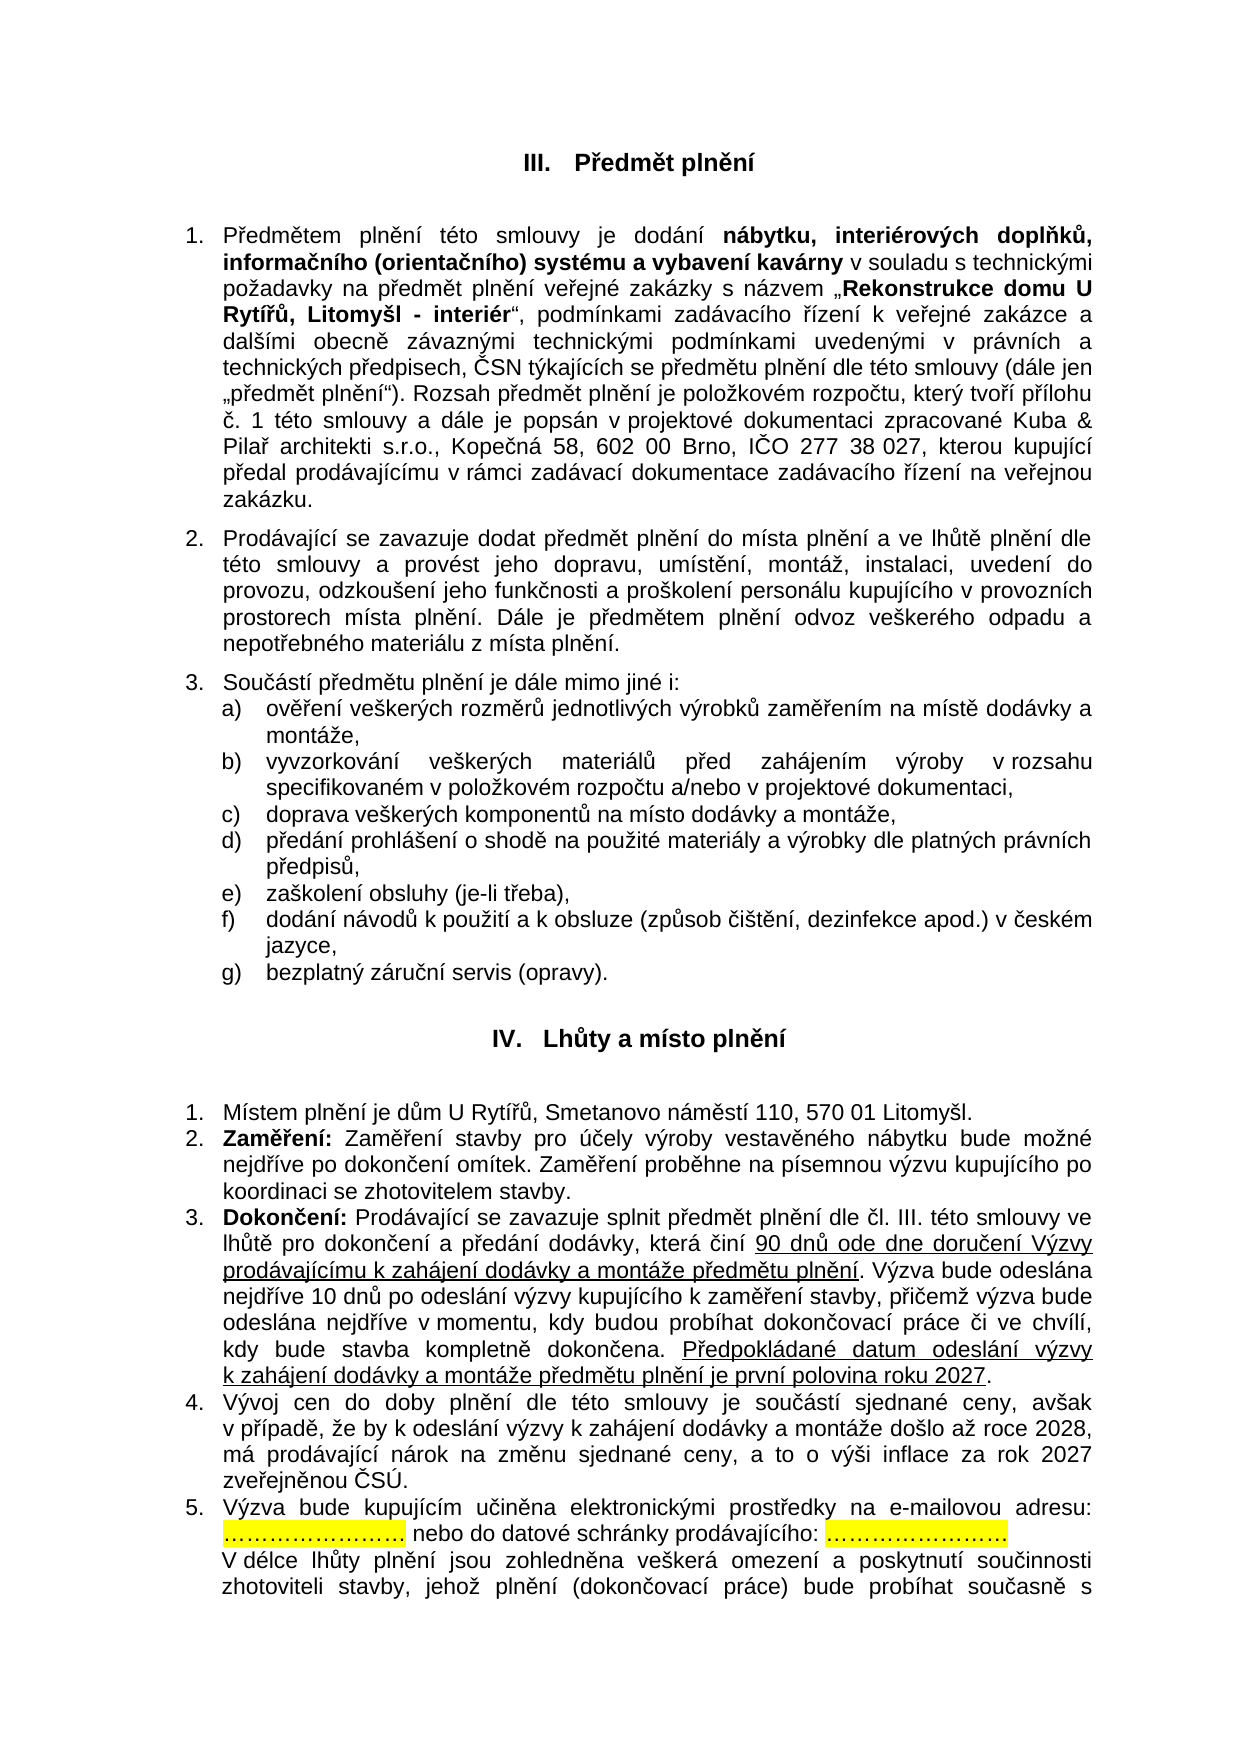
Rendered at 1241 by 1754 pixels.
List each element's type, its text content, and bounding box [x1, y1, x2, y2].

list vyvzorkování veškerých materiálů před zahájením výroby v rozsahu specifikovaném v položkovém rozpočtu a/nebo v projektové dokumentaci, [221, 748, 1093, 801]
list Místem plnění je dům U Rytířů, Smetanovo náměstí 110, 570 01 Litomyšl. [185, 1098, 1093, 1125]
list Předmětem plnění této smlouvy je dodání nábytku, interiérových doplňků, informačního (orientačního) systému a vybavení kavárny v souladu s technickými požadavky na předmět plnění veřejné zakázky s názvem „Rekonstrukce domu U Rytířů, Litomyšl - interiér“, podmínkami zadávacího řízení k veřejné zakázce a dalšími obecně závaznými technickými podmínkami uvedenými v právních a technických předpisech, ČSN týkajících se předmětu plnění dle této smlouvy (dále jen „předmět plnění“). Rozsah předmět plnění je položkovém rozpočtu, který tvoří přílohu č. 1 této smlouvy a dále je popsán v projektové dokumentaci zpracované Kuba & Pilař architekti s.r.o., Kopečná 58, 602 00 Brno, IČO 277 38 027, kterou kupující předal prodávajícímu v rámci zadávací dokumentace zadávacího řízení na veřejnou zakázku. [185, 222, 1093, 512]
list Dokončení: Prodávající se zavazuje splnit předmět plnění dle čl. III. této smlouvy ve lhůtě pro dokončení a předání dodávky, která činí 90 dnů ode dne doručení Výzvy prodávajícímu k zahájení dodávky a montáže předmětu plnění. Výzva bude odeslána nejdříve 10 dnů po odeslání výzvy kupujícího k zaměření stavby, přičemž výzva bude odeslána nejdříve v momentu, kdy budou probíhat dokončovací práce či ve chvílí, kdy bude stavba kompletně dokončena. Předpokládané datum odeslání výzvy k zahájení dodávky a montáže předmětu plnění je první polovina roku 2027. [185, 1204, 1093, 1388]
list Zaměření: Zaměření stavby pro účely výroby vestavěného nábytku bude možné nejdříve po dokončení omítek. Zaměření proběhne na písemnou výzvu kupujícího po koordinaci se zhotovitelem stavby. [185, 1125, 1093, 1204]
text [221, 1547, 1093, 1599]
list zaškolení obsluhy (je-li třeba), [221, 880, 1093, 906]
list Součástí předmětu plnění je dále mimo jiné i: [185, 669, 1093, 695]
list Výzva bude kupujícím učiněna elektronickými prostředky na e-mailovou adresu: …………………… nebo do datové schránky prodávajícího: …………………… [185, 1494, 1093, 1547]
list dodání návodů k použití a k obsluze (způsob čištění, dezinfekce apod.) v českém jazyce, [221, 906, 1093, 959]
list Předmět plnění [185, 148, 1093, 176]
list Prodávající se zavazuje dodat předmět plnění do místa plnění a ve lhůtě plnění dle této smlouvy a provést jeho dopravu, umístění, montáž, instalaci, uvedení do provozu, odzkoušení jeho funkčnosti a proškolení personálu kupujícího v provozních prostorech místa plnění. Dále je předmětem plnění odvoz veškerého odpadu a nepotřebného materiálu z místa plnění. [185, 524, 1093, 656]
list ověření veškerých rozměrů jednotlivých výrobků zaměřením na místě dodávky a montáže, [221, 695, 1093, 748]
list předání prohlášení o shodě na použité materiály a výrobky dle platných právních předpisů, [221, 827, 1093, 880]
list Vývoj cen do doby plnění dle této smlouvy je součástí sjednané ceny, avšak v případě, že by k odeslání výzvy k zahájení dodávky a montáže došlo až roce 2028, má prodávající nárok na změnu sjednané ceny, a to o výši inflace za rok 2027 zveřejněnou ČSÚ. [185, 1388, 1093, 1494]
list bezplatný záruční servis (opravy). [221, 959, 1093, 985]
list doprava veškerých komponentů na místo dodávky a montáže, [221, 801, 1093, 827]
list Lhůty a místo plnění [185, 1024, 1093, 1053]
